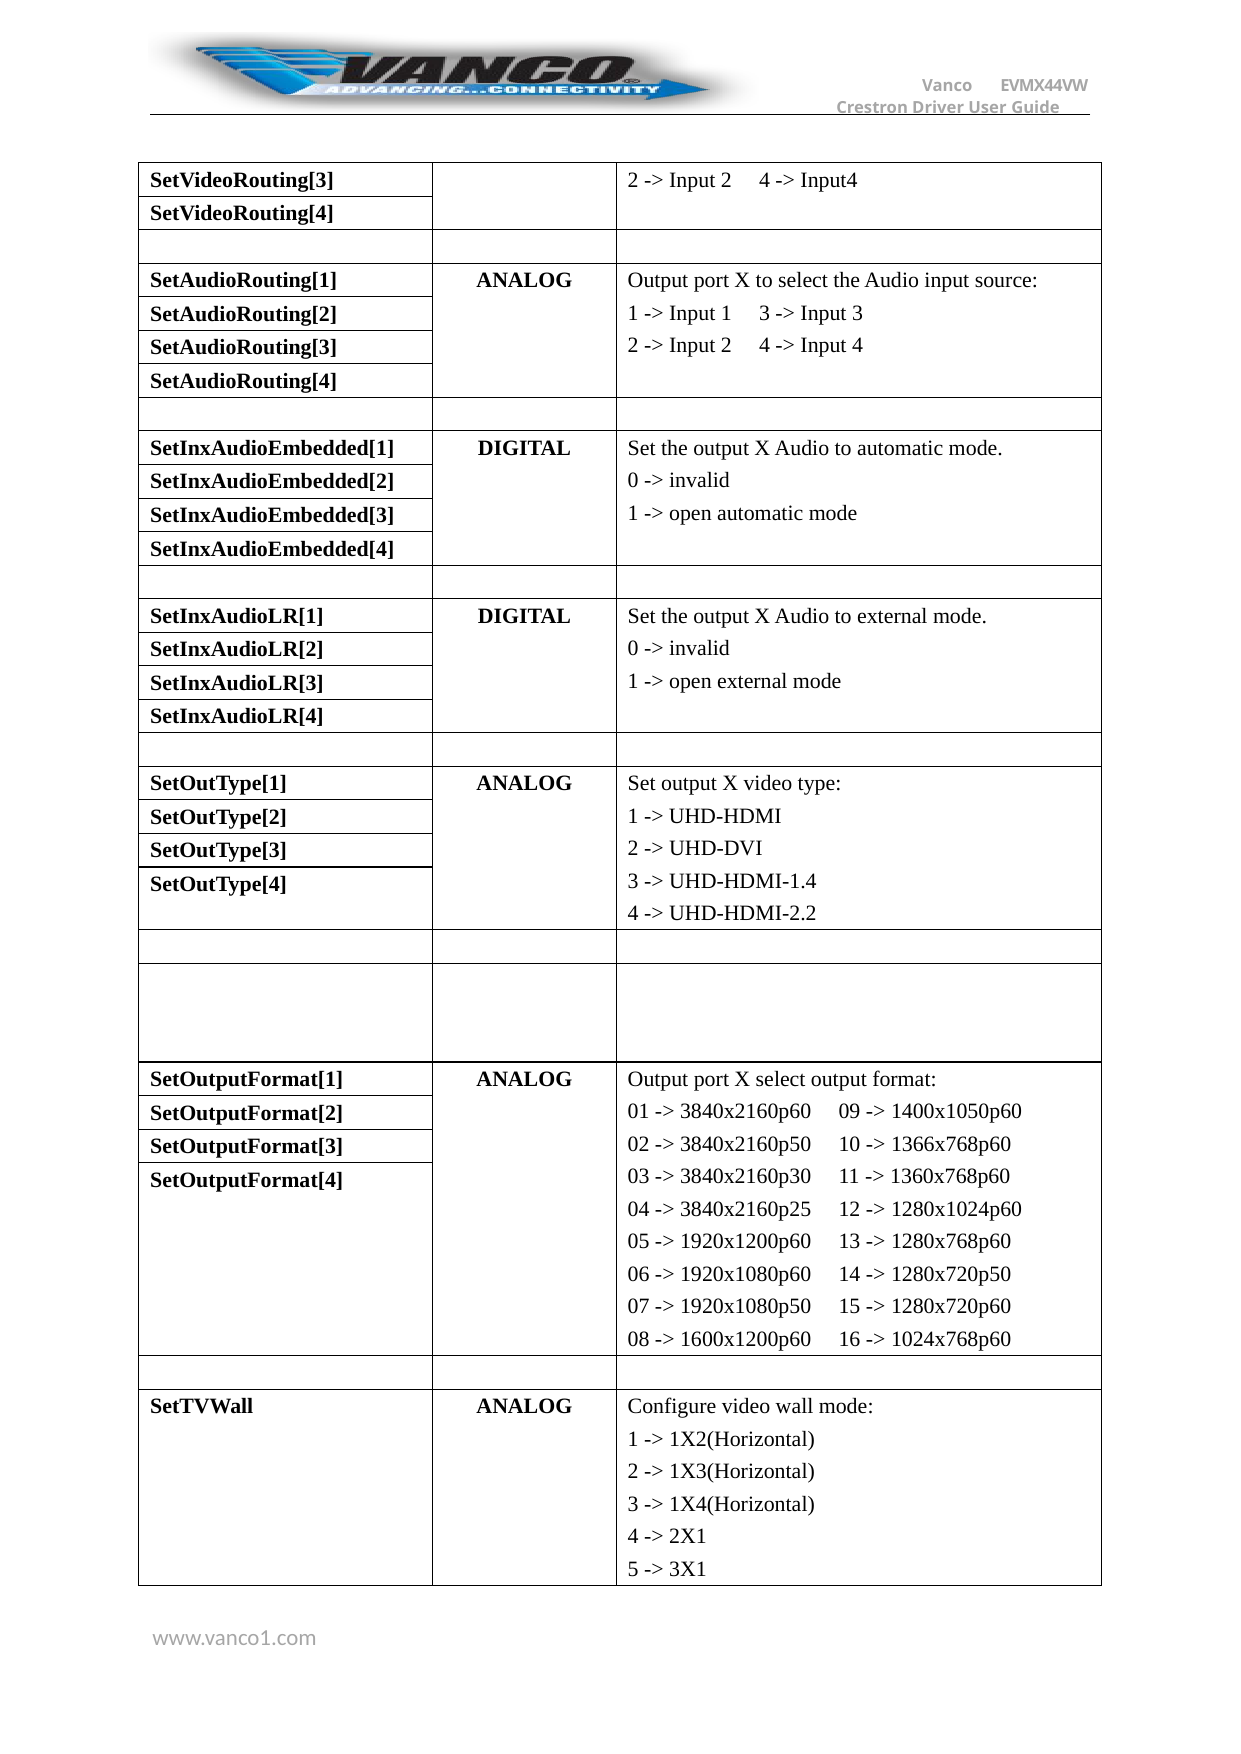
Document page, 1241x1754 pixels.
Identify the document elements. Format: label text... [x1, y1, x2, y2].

table_cell SetInxAudioLR[3] [139, 666, 432, 699]
table_cell ANALOG [433, 264, 616, 397]
table_cell [433, 733, 616, 766]
table_cell SetOutType[3] [139, 834, 432, 866]
table_cell [433, 964, 616, 1061]
table_cell [617, 1356, 1101, 1388]
table_cell [433, 930, 616, 963]
table_cell SetAudioRouting[2] [139, 297, 432, 330]
table_cell [433, 1356, 616, 1388]
table_cell Set the output X Audio to automatic mode. 0 -> invalid 1 -> open automatic mode [617, 431, 1101, 564]
table_cell [139, 1356, 432, 1388]
table_cell [617, 964, 1101, 1061]
table_cell [617, 566, 1101, 598]
table_cell [139, 964, 432, 1061]
table_cell ANALOG [433, 1063, 616, 1355]
table_cell SetOutputFormat[4] [139, 1163, 432, 1355]
table_cell [617, 733, 1101, 766]
table_cell Output port X select output format: 01 -> 3840x2160p60 09 -> 1400x1050p60 02 -> 3840x2160p50 10 -> 1366x768p60 03 -> 3840x2160p30 11 -> 1360x768p60 04 -> 3840x2160p25 12 -> 1280x1024p60 05 -> 1920x1200p60 13 -> 1280x768p60 06 -> 1920x1080p60 14 -> 1280x720p50 07 -> 1920x1080p50 15 -> 1280x720p60 08 -> 1600x1200p60 16 -> 1024x768p60 [617, 1063, 1101, 1355]
table_cell SetOutType[4] [139, 868, 432, 929]
table_cell [433, 230, 616, 263]
table_cell Set output X video type: 1 -> UHD-HDMI 2 -> UHD-DVI 3 -> UHD-HDMI-1.4 4 -> UHD-HDMI-2.2 [617, 767, 1101, 929]
table_cell SetInxAudioEmbedded[2] [139, 465, 432, 497]
table_cell SetAudioRouting[4] [139, 364, 432, 397]
table_cell Output port X to select the Audio input source: 1 -> Input 1 3 -> Input 3 2 -> Input 2 4 -> Input 4 [617, 264, 1101, 397]
picture [148, 32, 759, 114]
table_cell DIGITAL [433, 431, 616, 564]
table_cell [139, 398, 432, 430]
table_cell [617, 930, 1101, 963]
table_cell ANALOG [433, 767, 616, 929]
table_cell SetAudioRouting[3] [139, 331, 432, 363]
table_cell SetOutputFormat[3] [139, 1130, 432, 1162]
table_cell SetInxAudioEmbedded[1] [139, 431, 432, 464]
table_cell SetInxAudioEmbedded[4] [139, 532, 432, 564]
table_cell [617, 230, 1101, 263]
table_cell [139, 230, 432, 263]
table_cell SetInxAudioLR[2] [139, 633, 432, 665]
table_cell SetOutType[1] [139, 767, 432, 799]
table_cell SetVideoRouting[4] [139, 197, 432, 229]
table_cell SetInxAudioLR[1] [139, 599, 432, 632]
table_cell [617, 398, 1101, 430]
table_cell [433, 566, 616, 598]
table_cell SetInxAudioLR[4] [139, 700, 432, 732]
table_cell SetTVWall [139, 1390, 432, 1584]
table_cell [433, 398, 616, 430]
table_cell SetAudioRouting[1] [139, 264, 432, 296]
table_cell [139, 930, 432, 963]
table_cell SetVideoRouting[3] [139, 163, 432, 196]
table_cell Set the output X Audio to external mode. 0 -> invalid 1 -> open external mode [617, 599, 1101, 732]
table_cell SetOutputFormat[2] [139, 1096, 432, 1128]
table_cell DIGITAL [433, 599, 616, 732]
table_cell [617, 1390, 1101, 1584]
table_cell [139, 733, 432, 766]
table_cell [139, 566, 432, 598]
table_cell ANALOG [433, 1390, 616, 1584]
table_cell SetInxAudioEmbedded[3] [139, 499, 432, 531]
table_cell SetOutputFormat[1] [139, 1063, 432, 1095]
table_cell SetOutType[2] [139, 800, 432, 833]
